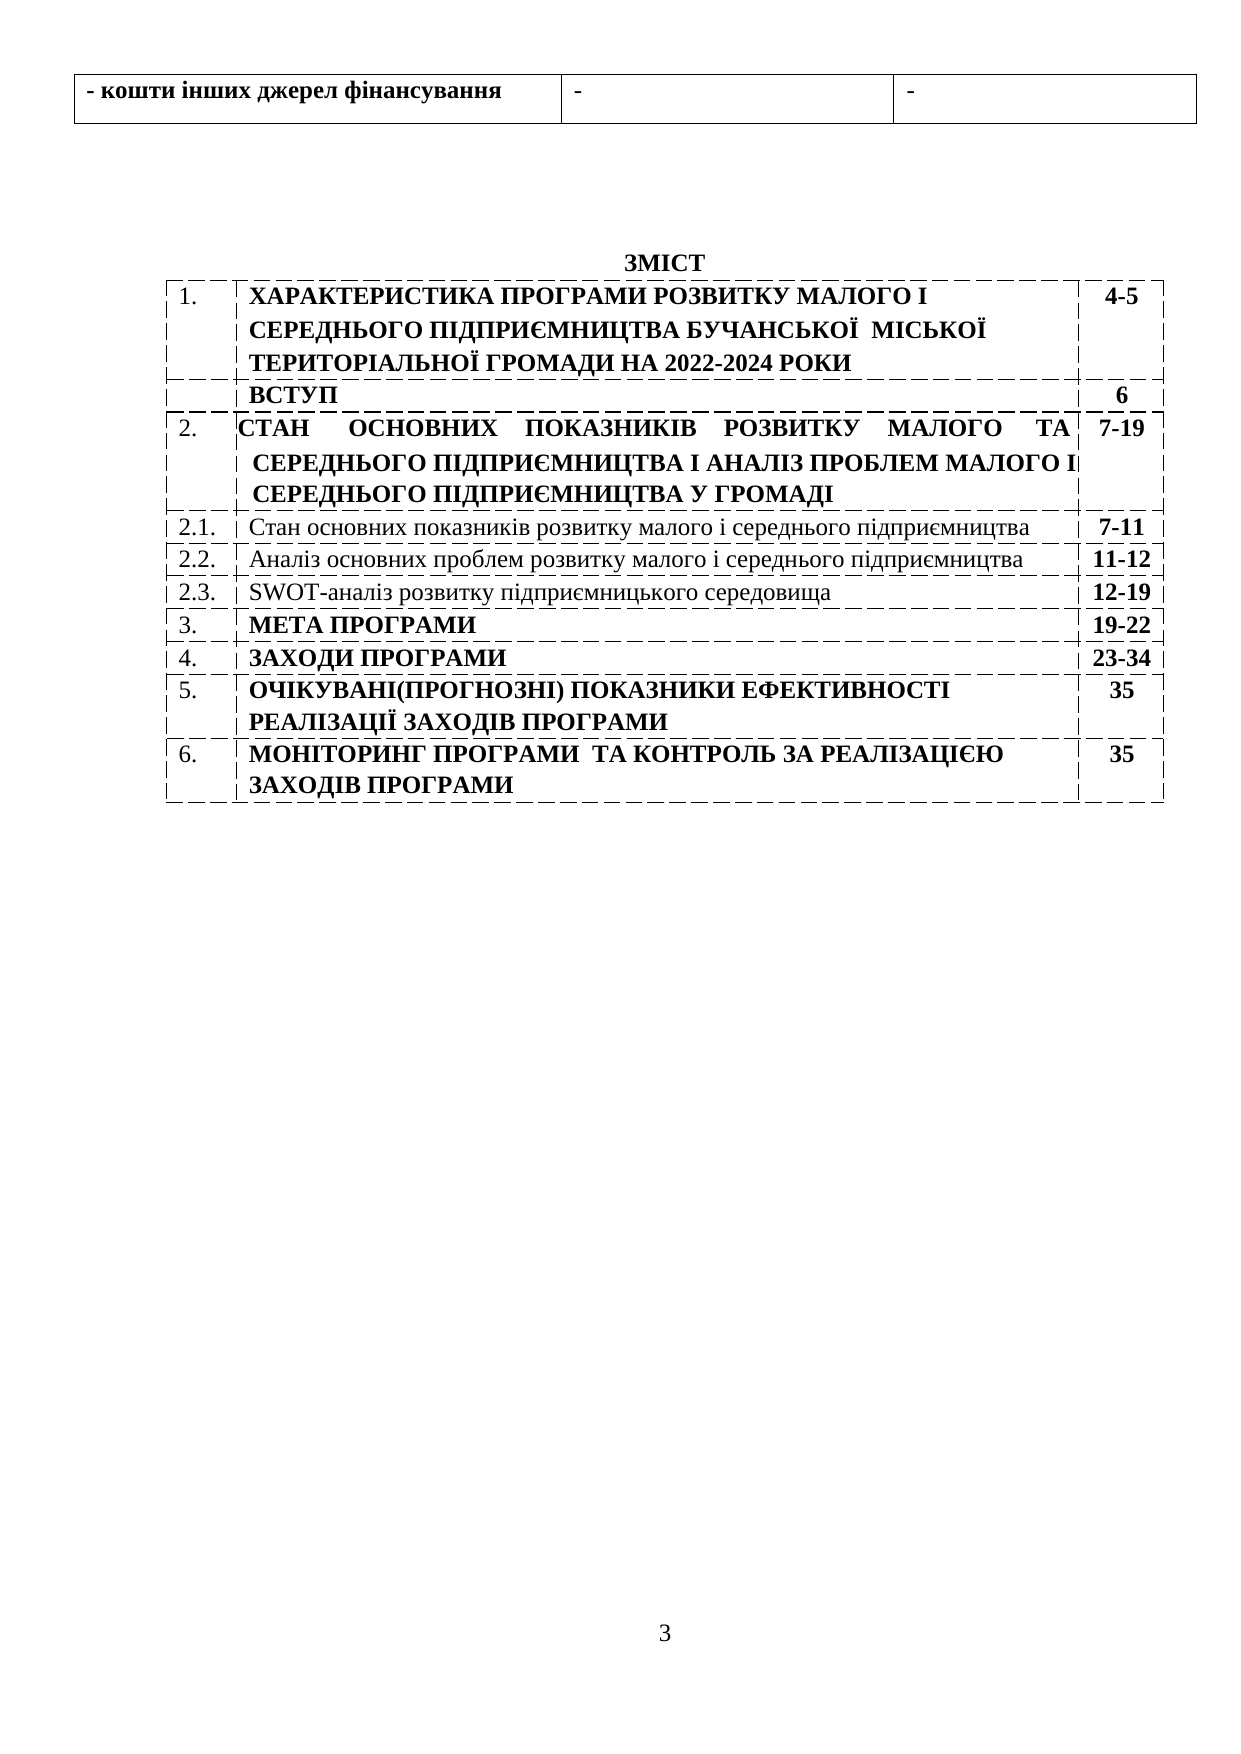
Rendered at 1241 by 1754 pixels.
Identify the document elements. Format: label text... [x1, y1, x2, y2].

table_cell 7-19 [1079, 411, 1164, 510]
table_cell 7-11 [1079, 510, 1164, 543]
table_cell 4. [167, 641, 237, 674]
table_cell Аналіз основних проблем розвитку малого і середнього підприємництва [237, 543, 1079, 575]
table_header 4-5 [1079, 280, 1164, 379]
table_cell [167, 379, 237, 411]
table_cell SWOT-аналіз розвитку підприємницького середовища [237, 575, 1079, 608]
table_cell 23-34 [1079, 641, 1164, 674]
table_cell 6. [167, 738, 237, 802]
table_cell 35 [1079, 738, 1164, 802]
table_cell 6 [1079, 379, 1164, 411]
table_cell 2.2. [167, 543, 237, 575]
table_cell 12-19 [1079, 575, 1164, 608]
table_cell ВСТУП [237, 379, 1079, 411]
table_cell 19-22 [1079, 608, 1164, 641]
table_cell 2. [167, 411, 237, 510]
table_cell МЕТА ПРОГРАМИ [237, 608, 1079, 641]
subtitle ЗМІСТ [153, 248, 705, 277]
table_header 1. [167, 280, 237, 379]
table_cell 11-12 [1079, 543, 1164, 575]
table_cell 3. [167, 608, 237, 641]
table_cell МОНІТОРИНГ ПРОГРАМИ ТА КОНТРОЛЬ ЗА РЕАЛІЗАЦІЄЮ ЗАХОДІВ ПРОГРАМИ [237, 738, 1079, 802]
table_cell - [894, 75, 1196, 123]
table_cell 2.1. [167, 510, 237, 543]
table_cell 5. [167, 674, 237, 738]
table_cell 2.3. [167, 575, 237, 608]
table_header ХАРАКТЕРИСТИКА ПРОГРАМИ РОЗВИТКУ МАЛОГО І СЕРЕДНЬОГО ПІДПРИЄМНИЦТВА БУЧАНСЬКОЇ МІСЬКОЇ ТЕРИТОРІАЛЬНОЇ ГРОМАДИ НА 2022-2024 РОКИ [237, 280, 1079, 379]
table_cell [740, 75, 893, 123]
table_cell 35 [1079, 674, 1164, 738]
table_cell СТАН ОСНОВНИХ ПОКАЗНИКІВ РОЗВИТКУ МАЛОГО ТА СЕРЕДНЬОГО ПІДПРИЄМНИЦТВА І АНАЛІЗ ПРОБЛЕМ МАЛОГО І СЕРЕДНЬОГО ПІДПРИЄМНИЦТВА У ГРОМАДІ [237, 411, 1079, 510]
table_cell Стан основних показників розвитку малого і середнього підприємництва [237, 510, 1079, 543]
table_cell ОЧІКУВАНІ(ПРОГНОЗНІ) ПОКАЗНИКИ ЕФЕКТИВНОСТІ РЕАЛІЗАЦІЇ ЗАХОДІВ ПРОГРАМИ [237, 674, 1079, 738]
table_cell ЗАХОДИ ПРОГРАМИ [237, 641, 1079, 674]
table_cell - кошти інших джерел фінансування [75, 75, 561, 123]
table_cell - [562, 75, 740, 123]
